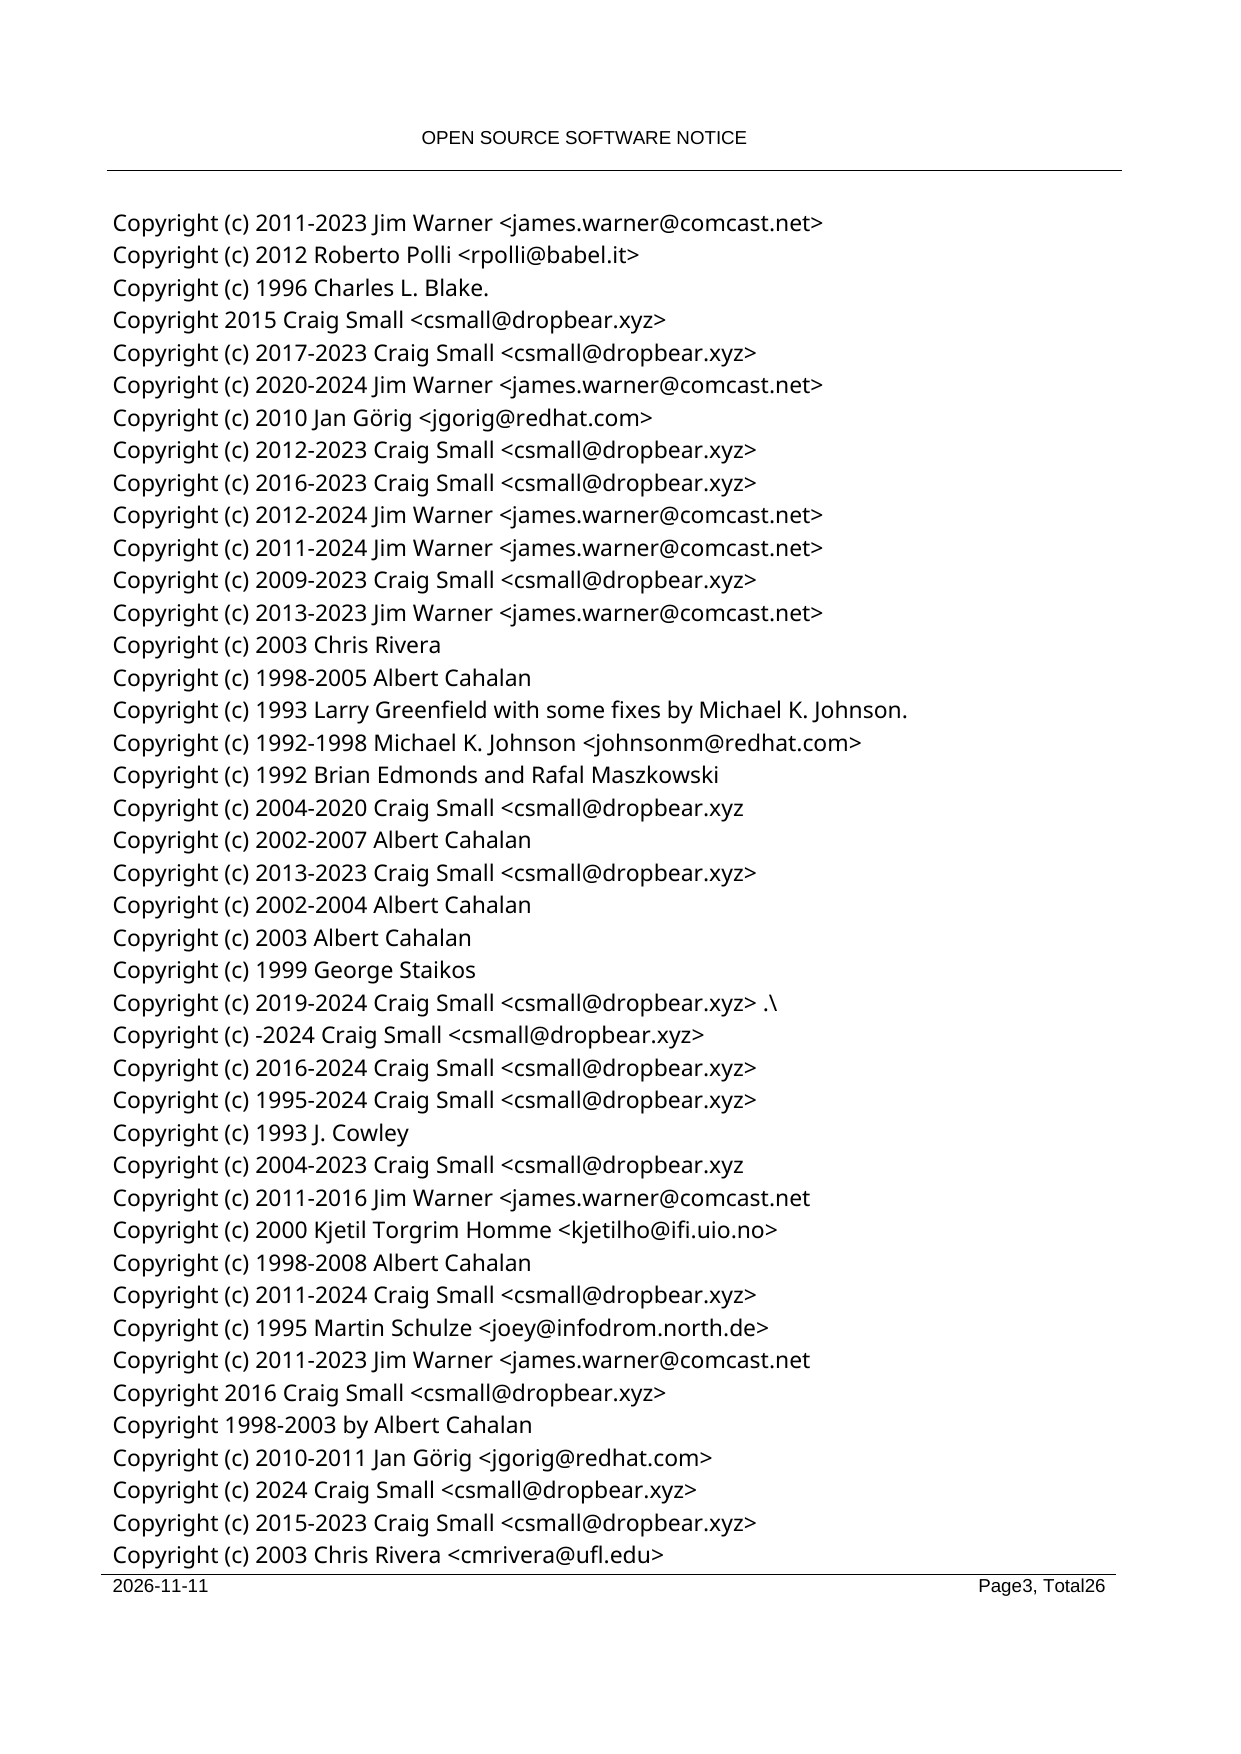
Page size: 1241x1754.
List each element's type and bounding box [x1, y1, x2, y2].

text [112, 206, 1128, 1571]
